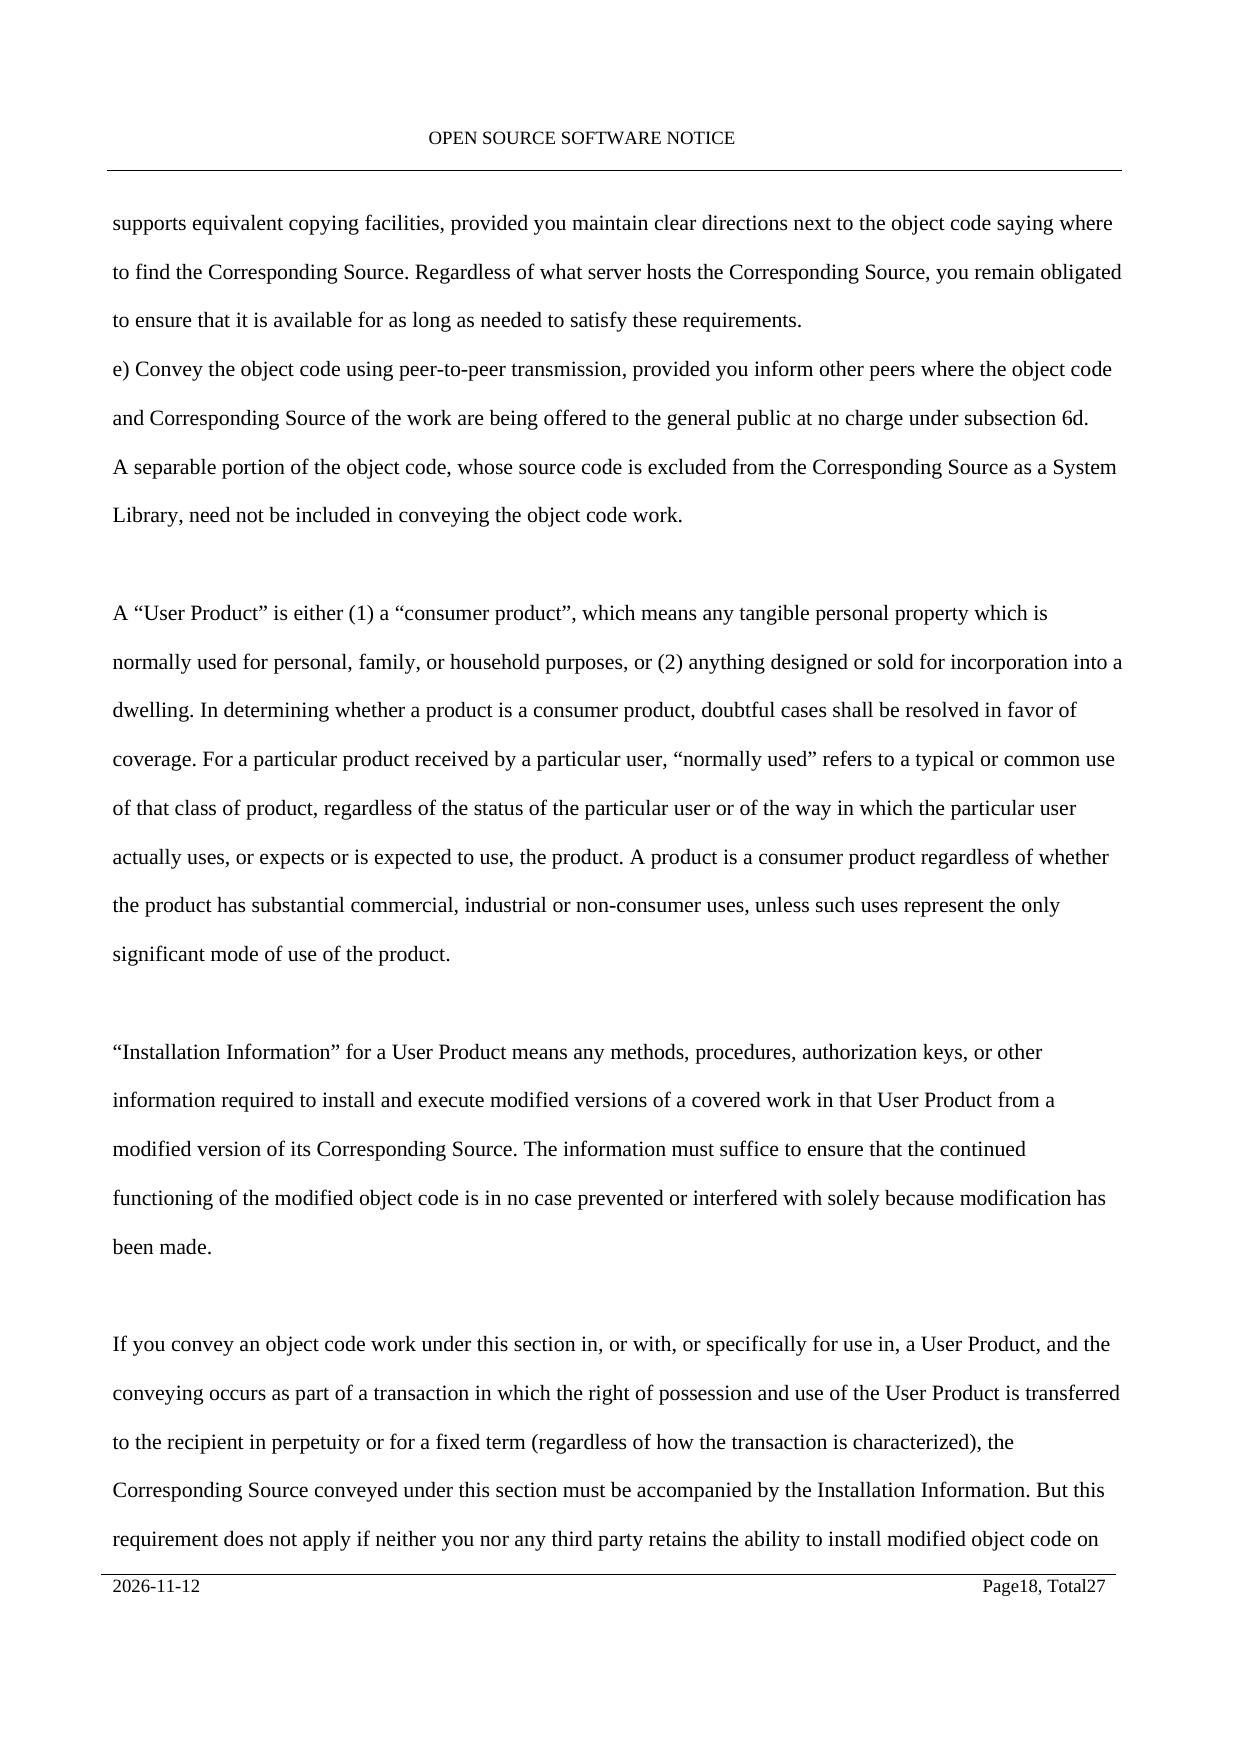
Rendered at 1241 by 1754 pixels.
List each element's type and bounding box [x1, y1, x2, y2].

text [112, 206, 1128, 1555]
